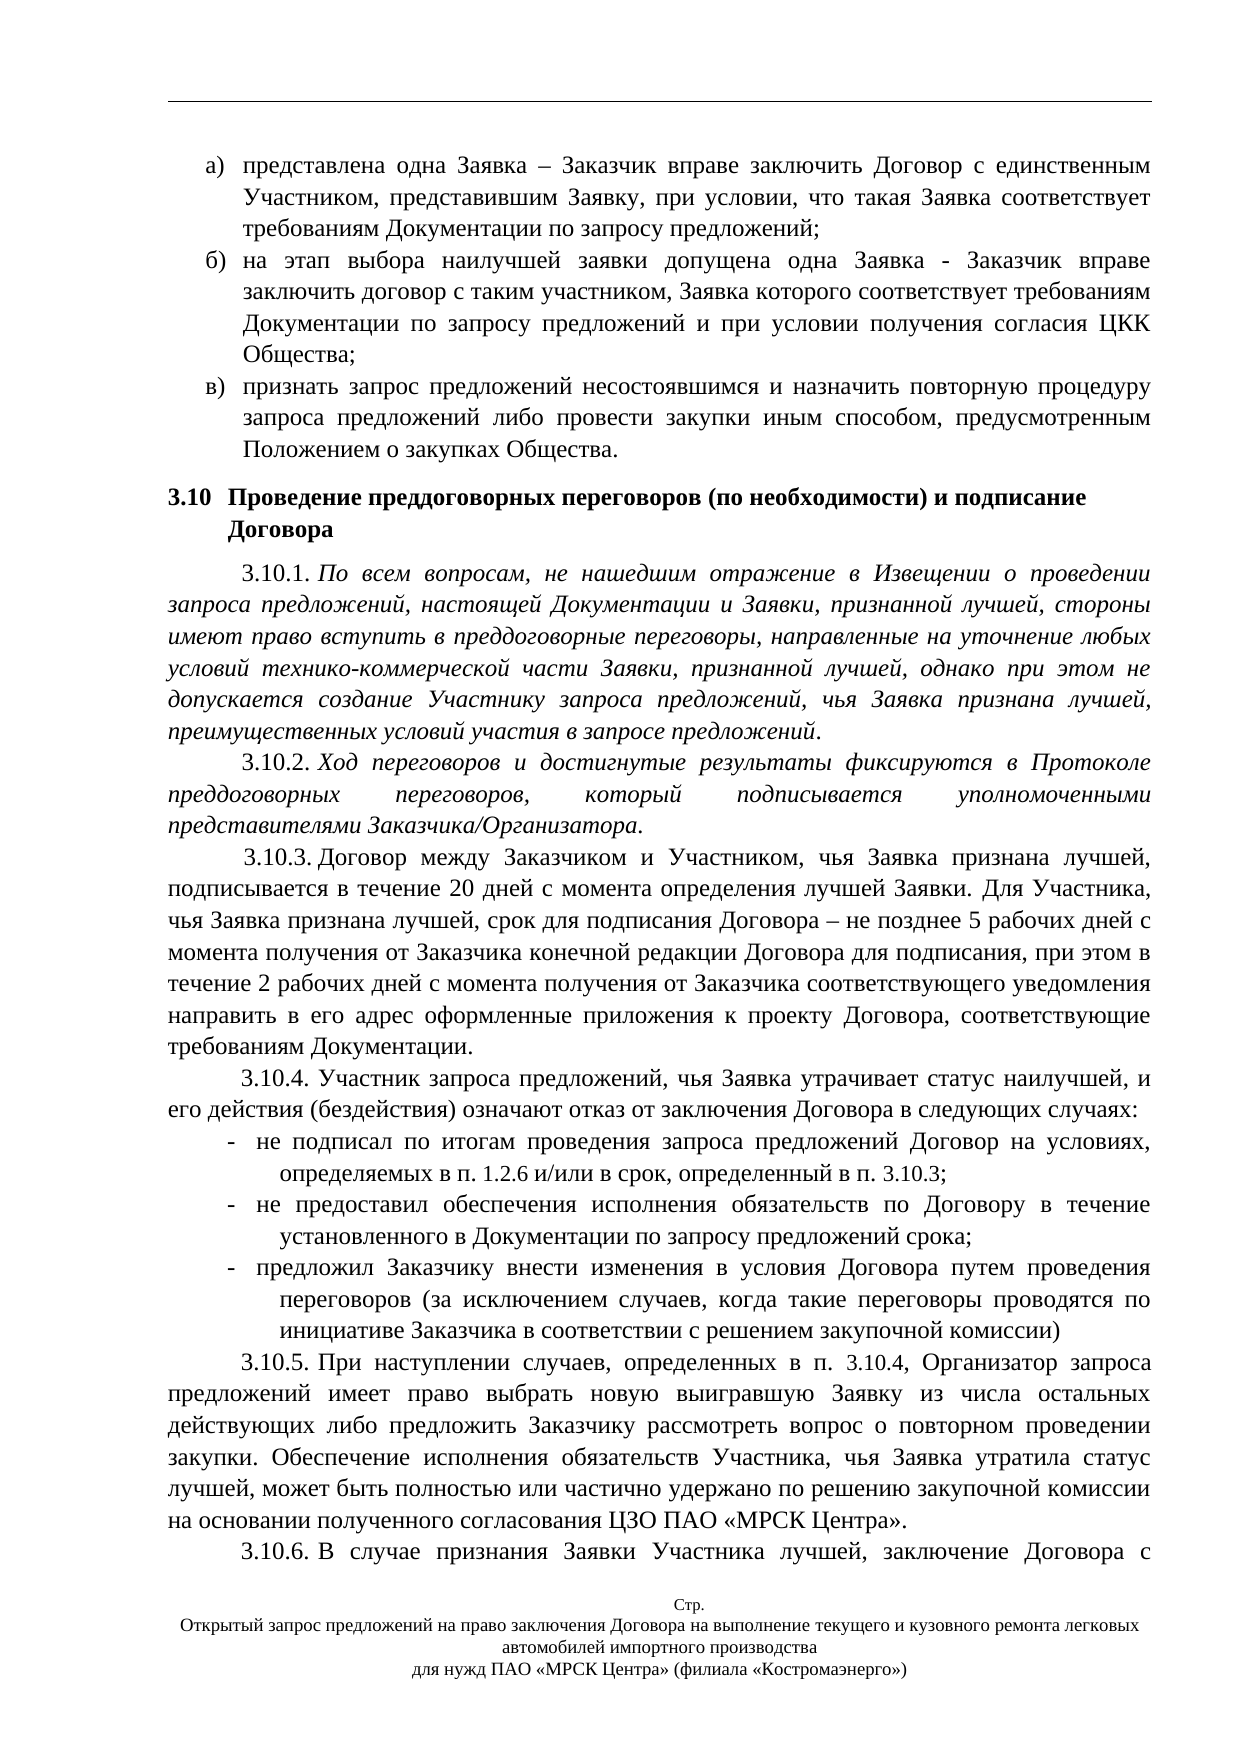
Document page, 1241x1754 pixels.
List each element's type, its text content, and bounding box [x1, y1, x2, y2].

list При наступлении случаев, определенных в п. 3.10.4, Организатор запроса предложений имеет право выбрать новую выигравшую Заявку из числа остальных действующих либо предложить Заказчику рассмотреть вопрос о повторном проведении закупки. Обеспечение исполнения обязательств Участника, чья Заявка утратила статус лучшей, может быть полностью или частично удержано по решению закупочной комиссии на основании полученного согласования ЦЗО ПАО «МРСК Центра». [168, 1347, 1152, 1533]
list Ход переговоров и достигнутые результаты фиксируются в Протоколе преддоговорных переговоров, который подписывается уполномоченными представителями Заказчика/Организатора. [168, 747, 1152, 839]
list Договор между Заказчиком и Участником, чья Заявка признана лучшей, подписывается в течение 20 дней с момента определения лучшей Заявки. Для Участника, чья Заявка признана лучшей, срок для подписания Договора – не позднее 5 рабочих дней с момента получения от Заказчика конечной редакции Договора для подписания, при этом в течение 2 рабочих дней с момента получения от Заказчика соответствующего уведомления направить в его адрес оформленные приложения к проекту Договора, соответствующие требованиям Документации. [168, 842, 1152, 1060]
list не подписал по итогам проведения запроса предложений Договор на условиях, определяемых в п. 1.2.6 и/или в срок, определенный в п. 3.10.3; [227, 1126, 1152, 1186]
list не предоставил обеспечения исполнения обязательств по Договору в течение установленного в Документации по запросу предложений срока; [227, 1189, 1152, 1249]
list По всем вопросам, не нашедшим отражение в Извещении о проведении запроса предложений, настоящей Документации и Заявки, признанной лучшей, стороны имеют право вступить в преддоговорные переговоры, направленные на уточнение любых условий технико-коммерческой части Заявки, признанной лучшей, однако при этом не допускается создание Участнику запроса предложений, чья Заявка признана лучшей, преимущественных условий участия в запросе предложений. [168, 558, 1152, 744]
list признать запрос предложений несостоявшимся и назначить повторную процедуру запроса предложений либо провести закупки иным способом, предусмотренным Положением о закупках Общества. [205, 371, 1152, 463]
subtitle Проведение преддоговорных переговоров (по необходимости) и подписание Договора [168, 482, 1152, 543]
list представлена одна Заявка – Заказчик вправе заключить Договор с единственным Участником, представившим Заявку, при условии, что такая Заявка соответствует требованиям Документации по запросу предложений; [205, 150, 1152, 242]
list предложил Заказчику внести изменения в условия Договора путем проведения переговоров (за исключением случаев, когда такие переговоры проводятся по инициативе Заказчика в соответствии с решением закупочной комиссии) [227, 1252, 1152, 1344]
list на этап выбора наилучшей заявки допущена одна Заявка - Заказчик вправе заключить договор с таким участником, Заявка которого соответствует требованиям Документации по запросу предложений и при условии получения согласия ЦКК Общества; [205, 245, 1152, 368]
list Участник запроса предложений, чья Заявка утрачивает статус наилучшей, и его действия (бездействия) означают отказ от заключения Договора в следующих случаях: [168, 1063, 1152, 1123]
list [168, 1536, 1152, 1565]
